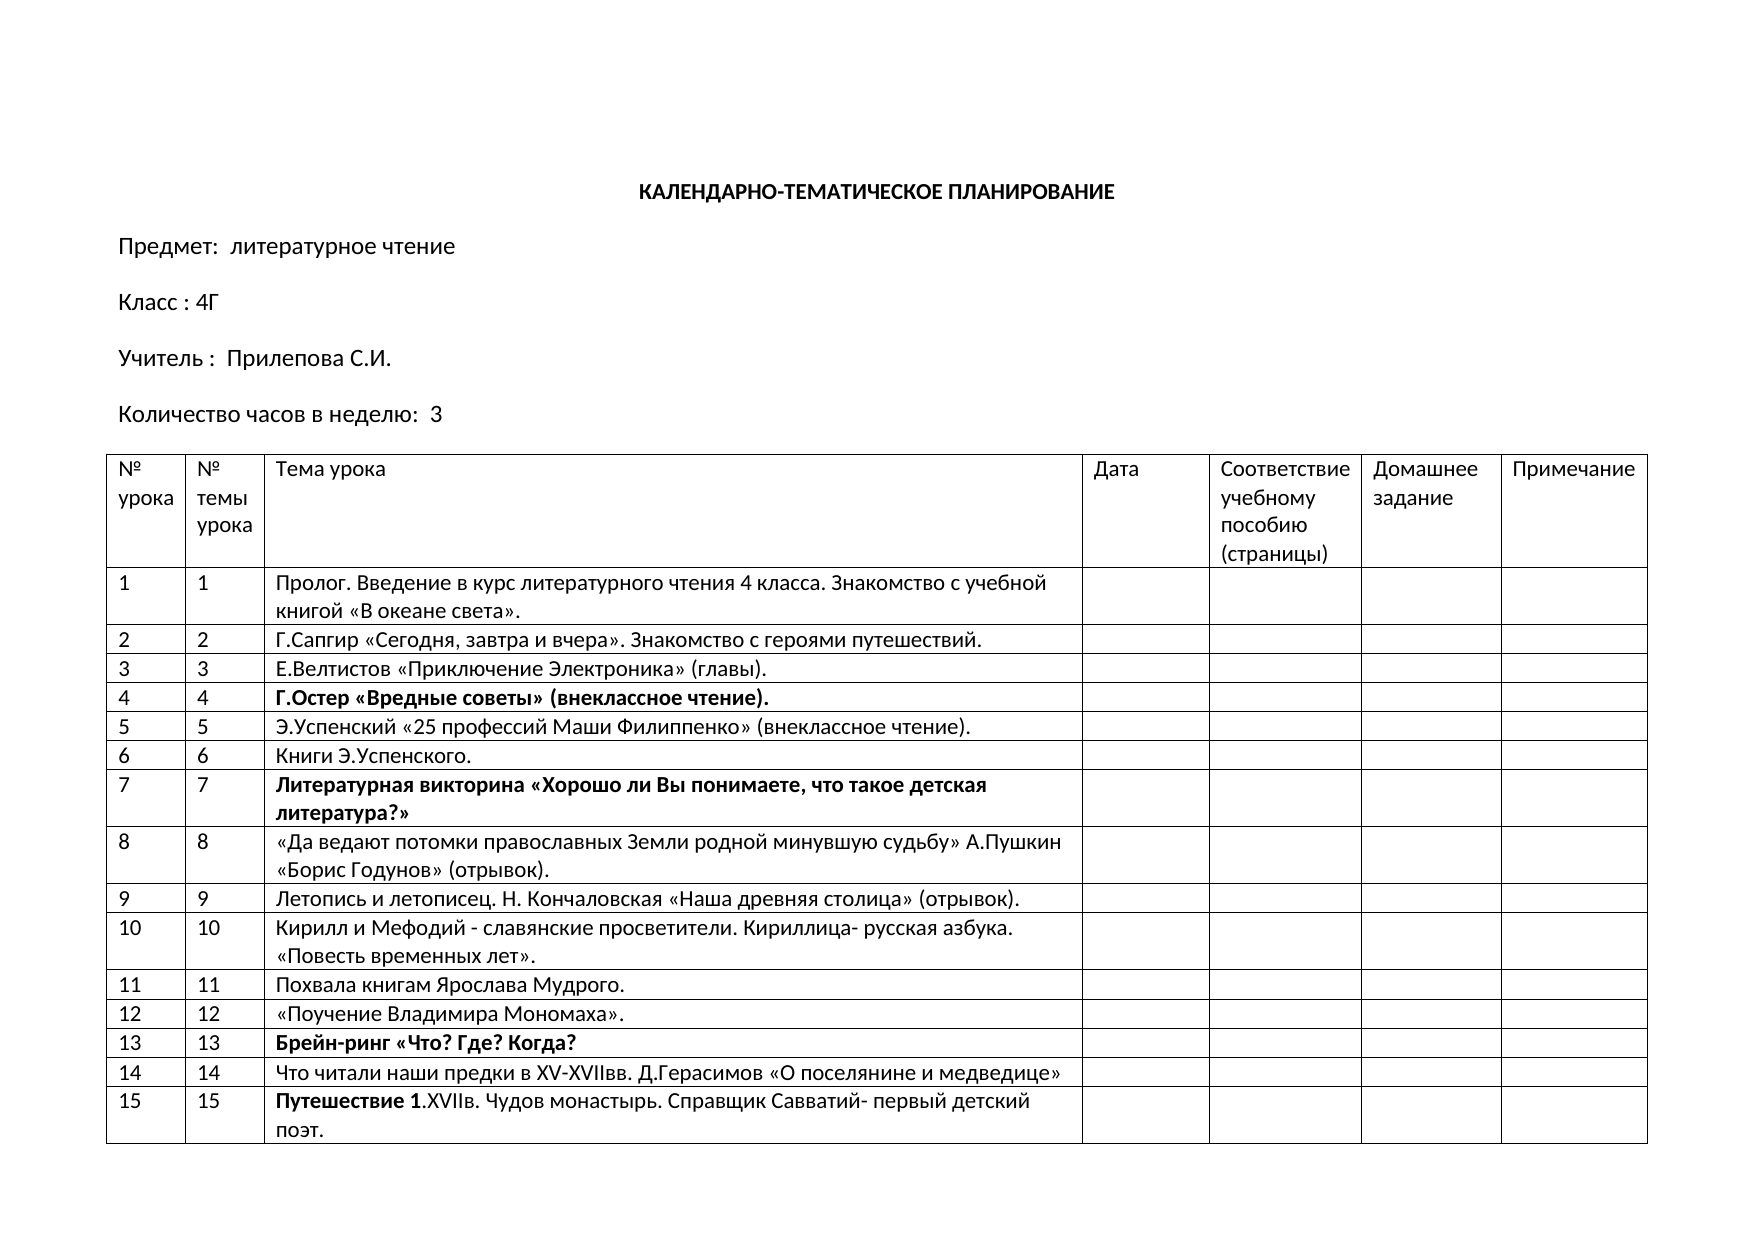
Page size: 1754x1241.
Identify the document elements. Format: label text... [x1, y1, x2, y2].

table_cell 10 [107, 913, 185, 969]
table_header Тема урока [265, 455, 1082, 567]
table_cell 5 [186, 712, 264, 740]
table_cell [1210, 568, 1361, 624]
table_cell [1502, 827, 1647, 883]
table_cell [1083, 884, 1209, 912]
table_cell 7 [107, 770, 185, 826]
table_cell [1083, 770, 1209, 826]
table_cell [1502, 970, 1647, 998]
table_cell 13 [107, 1029, 185, 1057]
table_cell 11 [107, 970, 185, 998]
table_cell [1362, 1029, 1501, 1057]
table_cell 5 [107, 712, 185, 740]
table_cell Что читали наши предки в XV-XVIIвв. Д.Герасимов «О поселянине и медведице» [265, 1058, 1082, 1086]
table_cell [1083, 712, 1209, 740]
table_cell [1083, 1000, 1209, 1027]
table_cell [1362, 1058, 1501, 1086]
table_cell [1362, 568, 1501, 624]
table_cell 6 [186, 741, 264, 769]
table_cell 4 [186, 683, 264, 711]
table_cell [1083, 970, 1209, 998]
table_cell [1210, 1029, 1361, 1057]
table_cell [1083, 1087, 1209, 1143]
table_cell 6 [107, 741, 185, 769]
table_cell [1502, 568, 1647, 624]
table_cell [1210, 1087, 1361, 1143]
table_cell [1502, 913, 1647, 969]
table_cell [1362, 683, 1501, 711]
table_cell [1502, 654, 1647, 682]
table_cell [1083, 827, 1209, 883]
table_cell Литературная викторина «Хорошо ли Вы понимаете, что такое детская литература?» [265, 770, 1082, 826]
table_cell «Поучение Владимира Мономаха». [265, 1000, 1082, 1027]
table_cell 3 [107, 654, 185, 682]
table_cell 15 [107, 1087, 185, 1143]
table_cell [1502, 770, 1647, 826]
table_cell [1502, 1029, 1647, 1057]
table_cell [1502, 1000, 1647, 1027]
text Класс : 4Г [118, 286, 1636, 317]
table_cell [1083, 1029, 1209, 1057]
table_cell [1210, 654, 1361, 682]
table_cell 9 [107, 884, 185, 912]
table_cell [1210, 625, 1361, 653]
table_cell [1083, 568, 1209, 624]
table_cell [1083, 741, 1209, 769]
table_header Примечание [1502, 455, 1647, 567]
table_cell [1502, 1087, 1647, 1143]
table_cell [1502, 683, 1647, 711]
table_cell 7 [186, 770, 264, 826]
table_cell 12 [107, 1000, 185, 1027]
table_cell [1083, 913, 1209, 969]
table_cell [1210, 770, 1361, 826]
table_cell Г.Сапгир «Сегодня, завтра и вчера». Знакомство с героями путешествий. [265, 625, 1082, 653]
table_cell [1362, 770, 1501, 826]
table_cell [1210, 741, 1361, 769]
table_cell [1362, 913, 1501, 969]
table_cell [1362, 1000, 1501, 1027]
table_cell [1083, 654, 1209, 682]
table_cell [1502, 625, 1647, 653]
table_cell 1 [107, 568, 185, 624]
table_cell [1083, 1058, 1209, 1086]
table_cell [1362, 1087, 1501, 1143]
table_cell Брейн-ринг «Что? Где? Когда? [265, 1029, 1082, 1057]
table_cell [1502, 1058, 1647, 1086]
table_cell 2 [107, 625, 185, 653]
table_cell [1362, 970, 1501, 998]
table_cell [1210, 1000, 1361, 1027]
table_cell [1362, 654, 1501, 682]
table_cell «Да ведают потомки православных Земли родной минувшую судьбу» А.Пушкин «Борис Годунов» (отрывок). [265, 827, 1082, 883]
text КАЛЕНДАРНО-ТЕМАТИЧЕСКОЕ ПЛАНИРОВАНИЕ [118, 177, 1636, 205]
table_cell [1362, 625, 1501, 653]
table_cell [1362, 712, 1501, 740]
table_cell 15 [186, 1087, 264, 1143]
table_header № урока [107, 455, 185, 567]
table_cell [1083, 683, 1209, 711]
table_cell 2 [186, 625, 264, 653]
table_cell Э.Успенский «25 профессий Маши Филиппенко» (внеклассное чтение). [265, 712, 1082, 740]
table_cell Летопись и летописец. Н. Кончаловская «Наша древняя столица» (отрывок). [265, 884, 1082, 912]
table_cell [1210, 827, 1361, 883]
table_cell 3 [186, 654, 264, 682]
table_cell [1362, 884, 1501, 912]
table_cell Г.Остер «Вредные советы» (внеклассное чтение). [265, 683, 1082, 711]
table_cell 12 [186, 1000, 264, 1027]
table_cell 14 [186, 1058, 264, 1086]
table_cell [1210, 1058, 1361, 1086]
text Предмет: литературное чтение [118, 230, 1636, 261]
table_cell 4 [107, 683, 185, 711]
table_cell [1210, 884, 1361, 912]
table_cell Похвала книгам Ярослава Мудрого. [265, 970, 1082, 998]
table_cell [1210, 712, 1361, 740]
table_cell [1210, 970, 1361, 998]
table_cell 9 [186, 884, 264, 912]
table_cell 8 [186, 827, 264, 883]
table_cell Кирилл и Мефодий - славянские просветители. Кириллица- русская азбука. «Повесть временных лет». [265, 913, 1082, 969]
table_cell [1502, 712, 1647, 740]
table_cell Пролог. Введение в курс литературного чтения 4 класса. Знакомство с учебной книгой «В океане света». [265, 568, 1082, 624]
text Количество часов в неделю: 3 [118, 398, 1636, 428]
table_cell Е.Велтистов «Приключение Электроника» (главы). [265, 654, 1082, 682]
text Учитель : Прилепова С.И. [118, 342, 1636, 372]
table_header № темы урока [186, 455, 264, 567]
table_cell 10 [186, 913, 264, 969]
table_cell [1362, 741, 1501, 769]
table_cell Путешествие 1.XVIIв. Чудов монастырь. Справщик Савватий- первый детский поэт. [265, 1087, 1082, 1143]
table_cell Книги Э.Успенского. [265, 741, 1082, 769]
table_cell 11 [186, 970, 264, 998]
table_cell [1502, 741, 1647, 769]
table_header Соответствие учебному пособию (страницы) [1210, 455, 1361, 567]
table_cell 13 [186, 1029, 264, 1057]
table_header Домашнее задание [1362, 455, 1501, 567]
table_cell 14 [107, 1058, 185, 1086]
table_cell [1083, 625, 1209, 653]
table_cell 8 [107, 827, 185, 883]
table_cell [1210, 913, 1361, 969]
table_cell 1 [186, 568, 264, 624]
table_cell [1502, 884, 1647, 912]
table_cell [1362, 827, 1501, 883]
table_header Дата [1083, 455, 1209, 567]
table_cell [1210, 683, 1361, 711]
